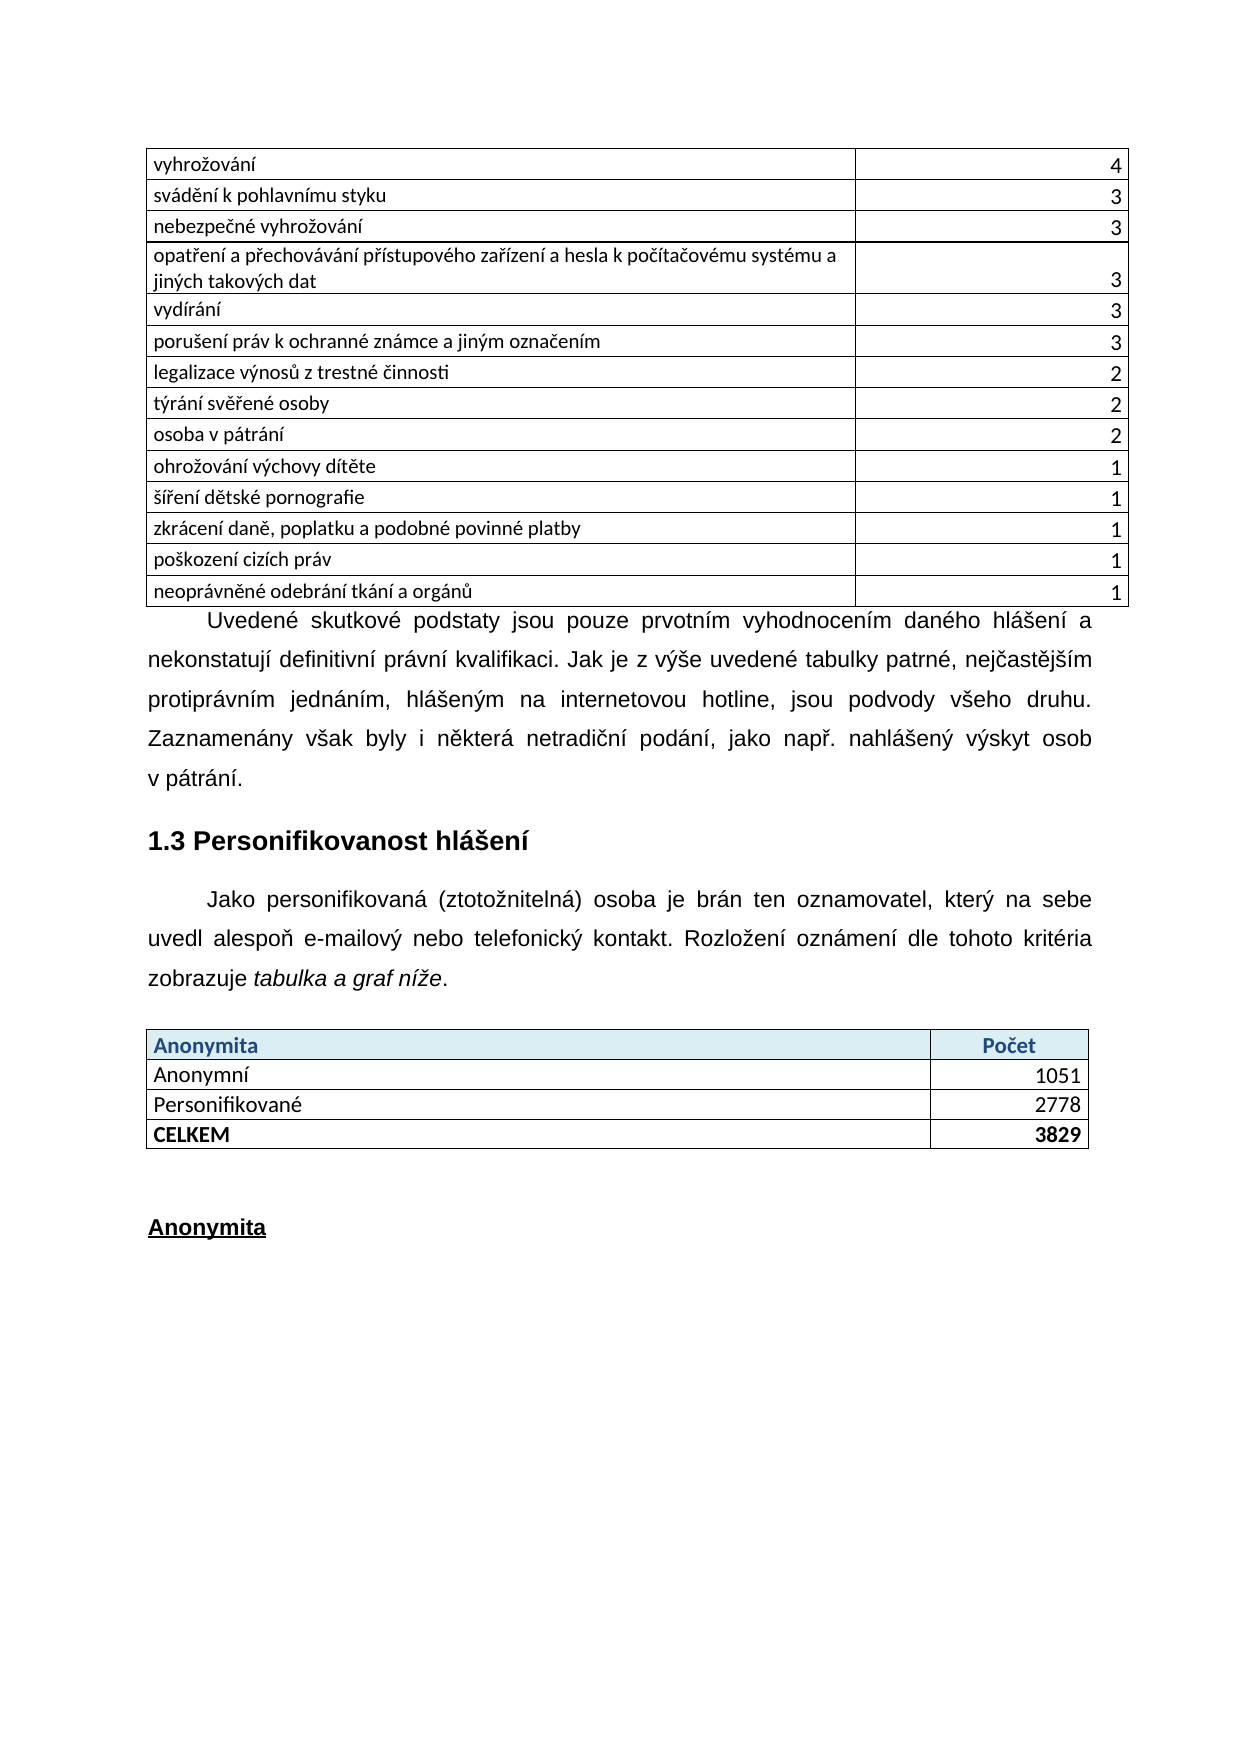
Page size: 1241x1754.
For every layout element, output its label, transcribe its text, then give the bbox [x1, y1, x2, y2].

table_cell 1 [856, 451, 1128, 481]
table_cell 3 [856, 326, 1128, 356]
table_cell 3 [856, 180, 1128, 210]
table_cell šíření dětské pornografie [147, 482, 855, 512]
table_cell nebezpečné vyhrožování [147, 211, 855, 241]
table_cell 3 [856, 243, 1128, 293]
table_cell CELKEM [147, 1120, 930, 1148]
table_cell neoprávněné odebrání tkání a orgánů [147, 576, 855, 606]
table_cell 2 [856, 388, 1128, 418]
table_cell 3829 [931, 1120, 1088, 1148]
table_cell týrání svěřené osoby [147, 388, 855, 418]
table_cell 3 [856, 294, 1128, 324]
table_header Anonymita [147, 1030, 930, 1059]
table_cell 1051 [931, 1060, 1088, 1089]
table_cell Anonymní [147, 1060, 930, 1089]
table_cell osoba v pátrání [147, 419, 855, 449]
table_cell 2778 [931, 1090, 1088, 1118]
table_cell opatření a přechovávání přístupového zařízení a hesla k počítačovému systému a jiných takových dat [147, 243, 855, 293]
table_cell Personifikované [147, 1090, 930, 1118]
table_cell vydírání [147, 294, 855, 324]
table_cell 2 [856, 419, 1128, 449]
table_cell 4 [856, 149, 1128, 179]
subtitle 1.3 Personifikovanost hlášení [148, 825, 1093, 856]
table_cell 1 [856, 482, 1128, 512]
table_cell vyhrožování [147, 149, 855, 179]
text Jako personifikovaná (ztotožnitelná) osoba je brán ten oznamovatel, který na sebe uvedl alespoň e-mailový nebo telefonický kontakt. Rozložení oznámení dle tohoto kritéria zobrazuje tabulka a graf níže. [148, 886, 1093, 991]
table_cell 2 [856, 357, 1128, 387]
table_cell 1 [856, 513, 1128, 543]
table_cell poškození cizích práv [147, 544, 855, 574]
table_cell svádění k pohlavnímu styku [147, 180, 855, 210]
table_cell 1 [856, 576, 1128, 606]
table_cell 3 [856, 211, 1128, 241]
text Uvedené skutkové podstaty jsou pouze prvotním vyhodnocením daného hlášení a nekonstatují definitivní právní kvalifikaci. Jak je z výše uvedené tabulky patrné, nejčastějším protiprávním jednáním, hlášeným na internetovou hotline, jsou podvody všeho druhu. Zaznamenány však byly i některá netradiční podání, jako např. nahlášený výskyt osob v pátrání. [148, 607, 1093, 791]
table_cell 1 [856, 544, 1128, 574]
text Anonymita [148, 1214, 1093, 1240]
table_cell zkrácení daně, poplatku a podobné povinné platby [147, 513, 855, 543]
table_header Počet [931, 1030, 1088, 1059]
table_cell porušení práv k ochranné známce a jiným označením [147, 326, 855, 356]
table_cell legalizace výnosů z trestné činnosti [147, 357, 855, 387]
table_cell ohrožování výchovy dítěte [147, 451, 855, 481]
